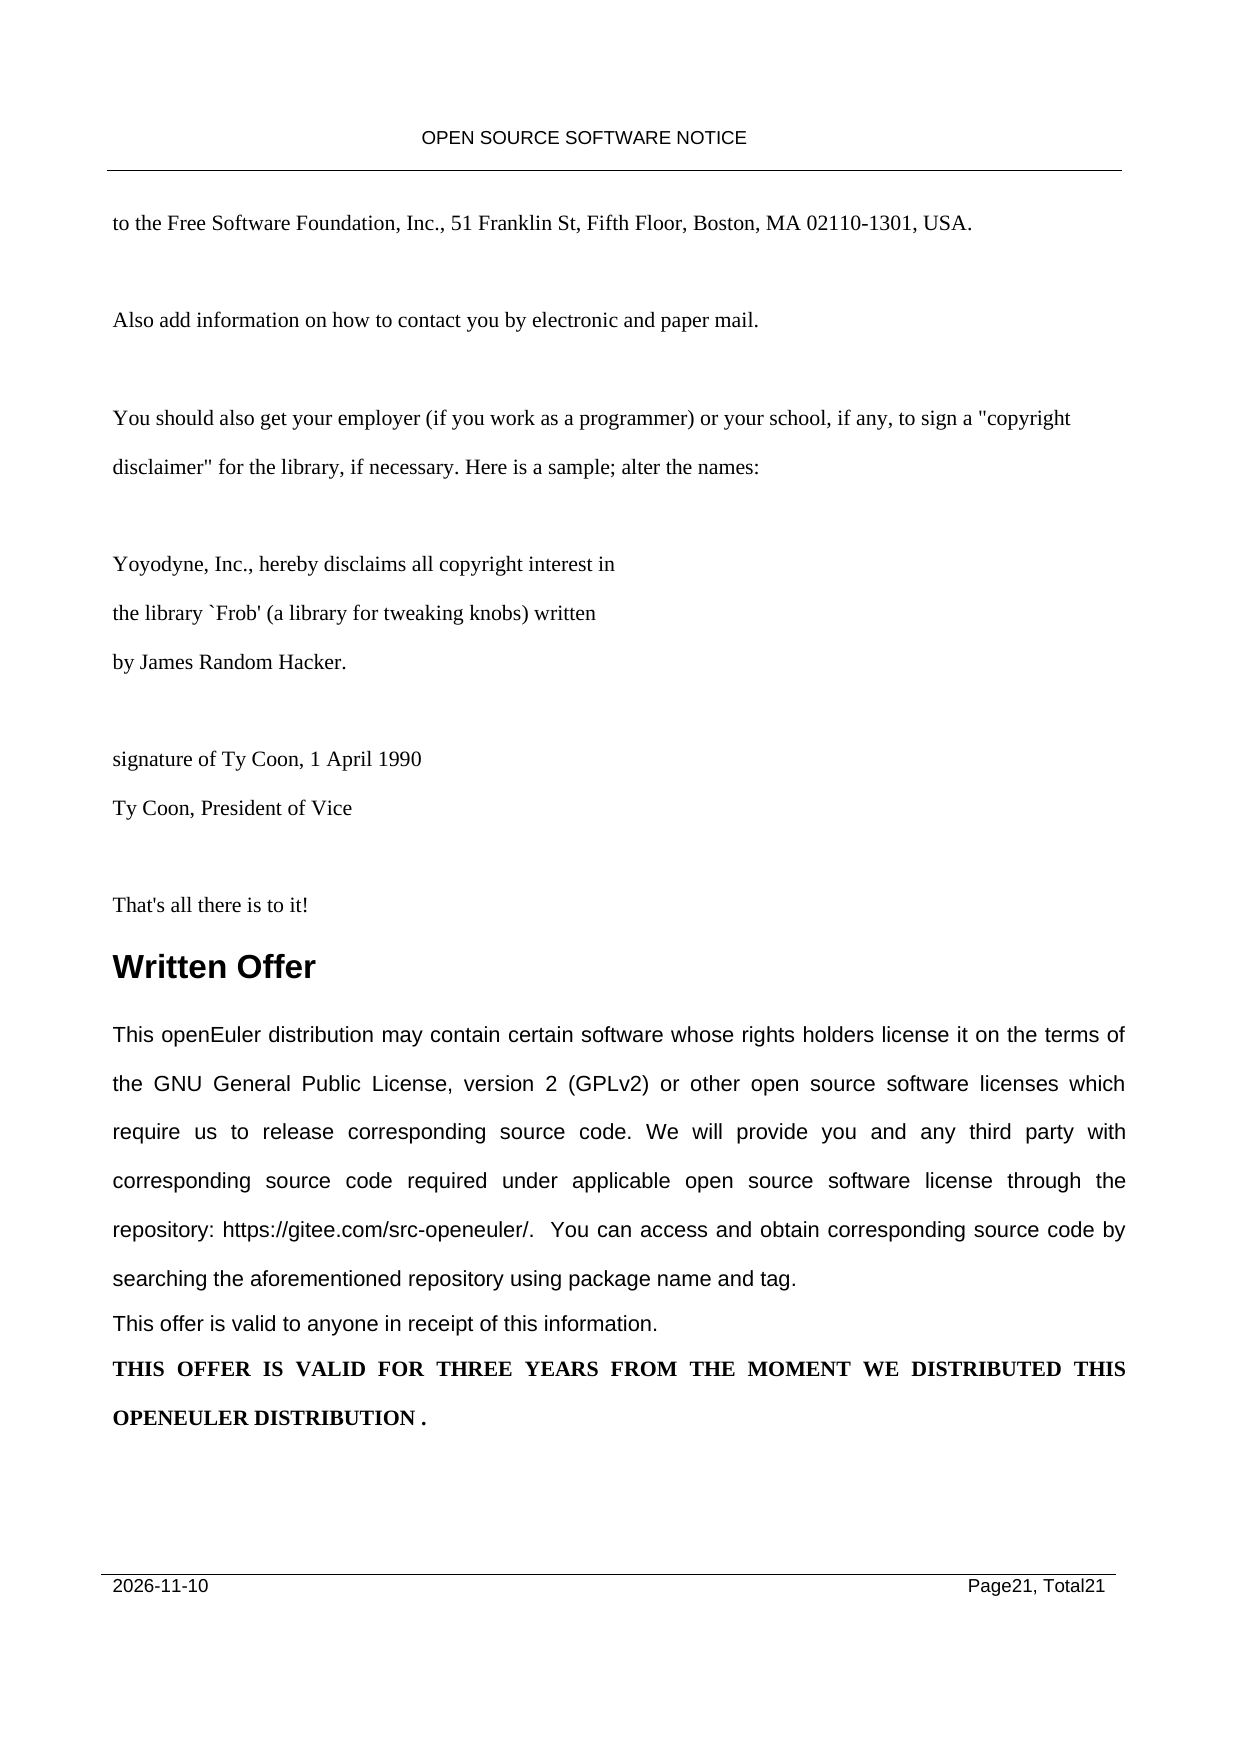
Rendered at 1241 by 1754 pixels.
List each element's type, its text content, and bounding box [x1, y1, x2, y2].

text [112, 206, 1128, 921]
text Written Offer [112, 934, 1128, 999]
text This openEuler distribution may contain certain software whose rights holders license it on the terms of the GNU General Public License, version 2 (GPLv2) or other open source software licenses which require us to release corresponding source code. We will provide you and any third party with corresponding source code required under applicable open source software license through the repository: https://gitee.com/src-openeuler/. You can access and obtain corresponding source code by searching the aforementioned repository using package name and tag. [112, 1018, 1128, 1294]
text THIS OFFER IS VALID FOR THREE YEARS FROM THE MOMENT WE DISTRIBUTED THIS OPENEULER DISTRIBUTION . [112, 1352, 1128, 1433]
text This offer is valid to anyone in receipt of this information. [112, 1307, 1128, 1339]
